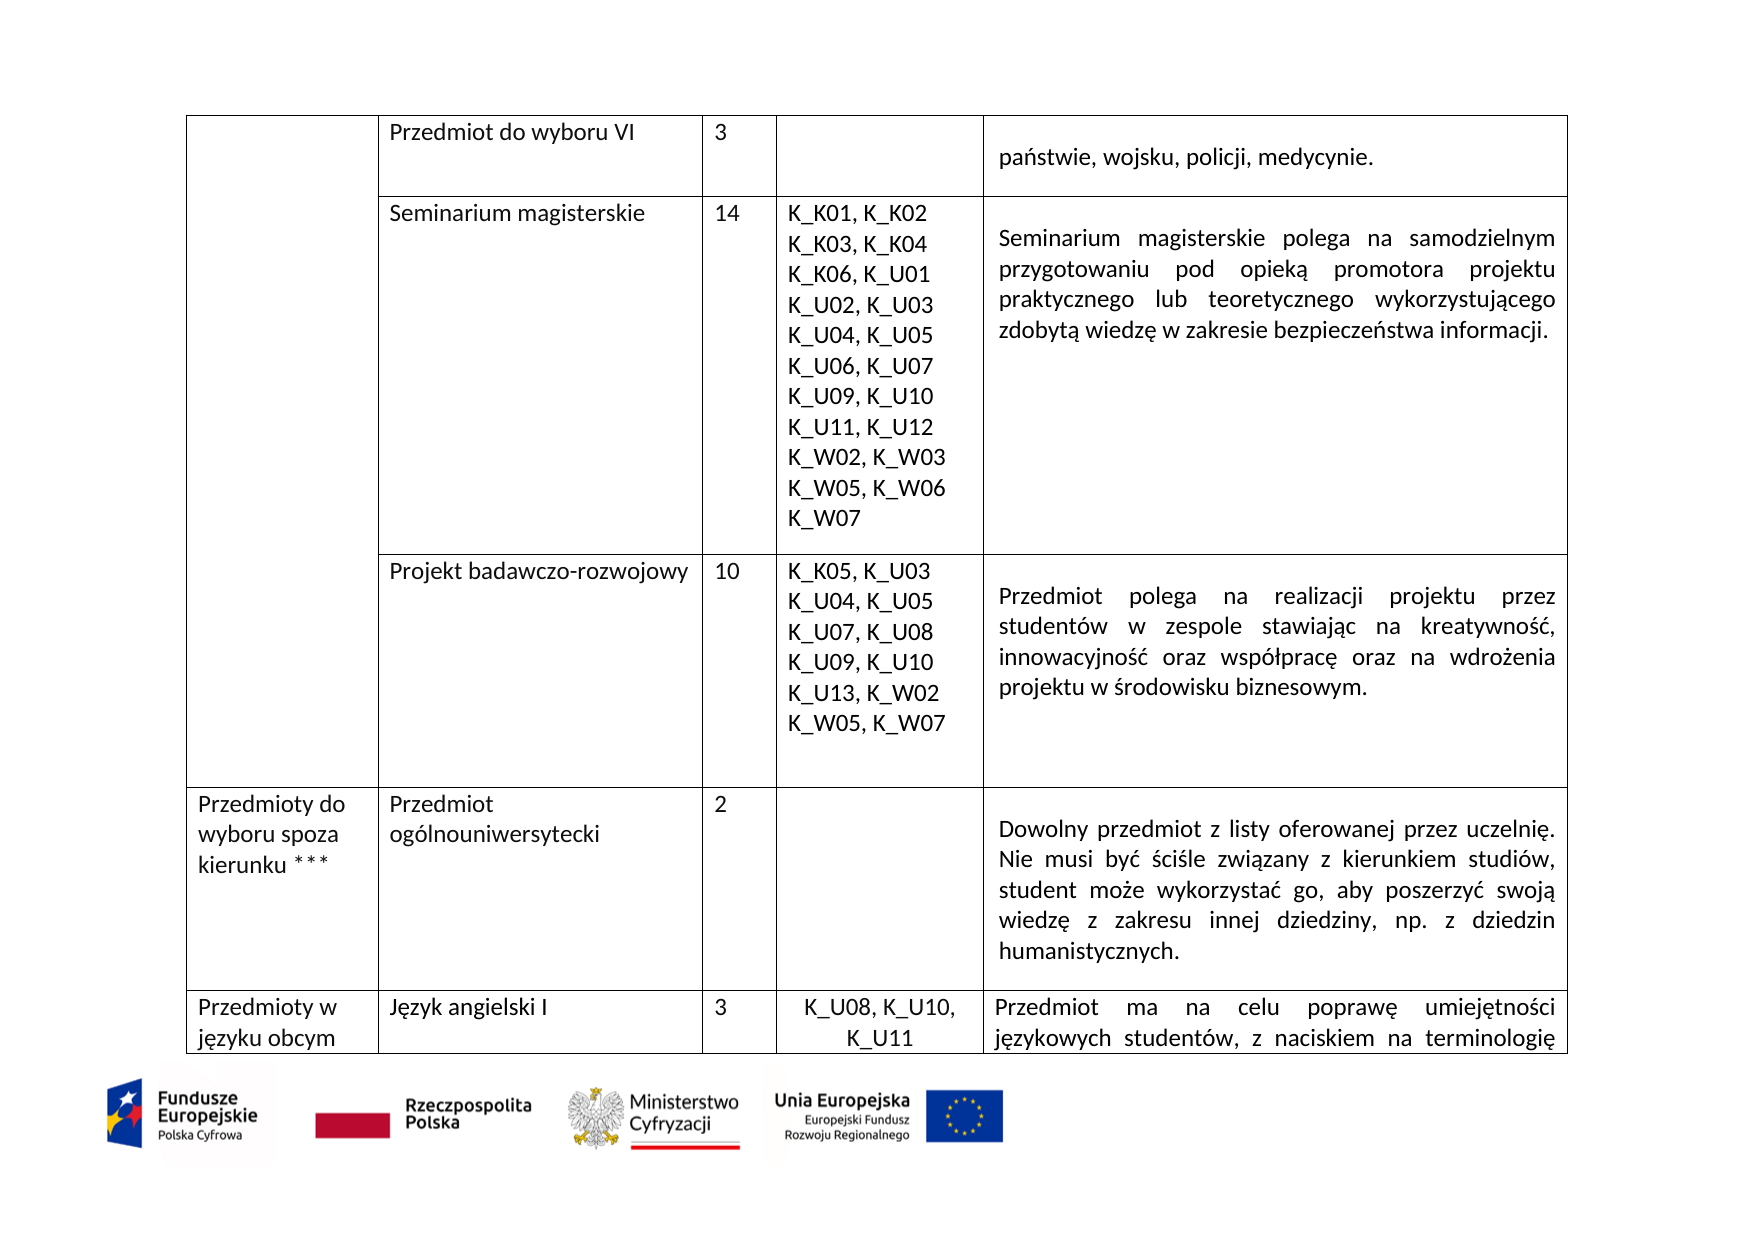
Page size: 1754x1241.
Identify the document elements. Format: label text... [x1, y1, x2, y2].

table_cell K_U08, K_U10, K_U11 [777, 991, 983, 1052]
table_cell Dowolny przedmiot z listy oferowanej przez uczelnię. Nie musi być ściśle związany z kierunkiem studiów, student może wykorzystać go, aby poszerzyć swoją wiedzę z zakresu innej dziedziny, np. z dziedzin humanistycznych. [984, 788, 1567, 990]
table_cell 2 [703, 788, 776, 990]
picture [75, 1056, 1020, 1167]
table_cell Przedmiot do wyboru VI [379, 116, 702, 196]
table_cell Przedmiot ogólnouniwersytecki [379, 788, 702, 990]
table_cell 3 [703, 991, 776, 1052]
table_cell Przedmiot polega na realizacji projektu przez studentów w zespole stawiając na kreatywność, innowacyjność oraz współpracę oraz na wdrożenia projektu w środowisku biznesowym. [984, 555, 1567, 787]
table_cell Przedmioty w języku obcym [187, 991, 378, 1052]
table_cell Seminarium magisterskie polega na samodzielnym przygotowaniu pod opieką promotora projektu praktycznego lub teoretycznego wykorzystującego zdobytą wiedzę w zakresie bezpieczeństwa informacji. [984, 197, 1567, 554]
table_cell [777, 788, 983, 990]
table_cell Język angielski I [379, 991, 702, 1052]
table_cell Przedmioty do wyboru spoza kierunku *** [187, 788, 378, 990]
table_cell Projekt badawczo-rozwojowy [379, 555, 702, 787]
table_cell Seminarium magisterskie [379, 197, 702, 554]
table_cell 10 [703, 555, 776, 787]
table_cell 14 [703, 197, 776, 554]
table_cell 3 [703, 116, 776, 196]
table_cell K_K01, K_K02 K_K03, K_K04 K_K06, K_U01 K_U02, K_U03 K_U04, K_U05 K_U06, K_U07 K_U09, K_U10 K_U11, K_U12 K_W02, K_W03 K_W05, K_W06 K_W07 [777, 197, 983, 554]
table_cell K_K05, K_U03 K_U04, K_U05 K_U07, K_U08 K_U09, K_U10 K_U13, K_W02 K_W05, K_W07 [777, 555, 983, 787]
